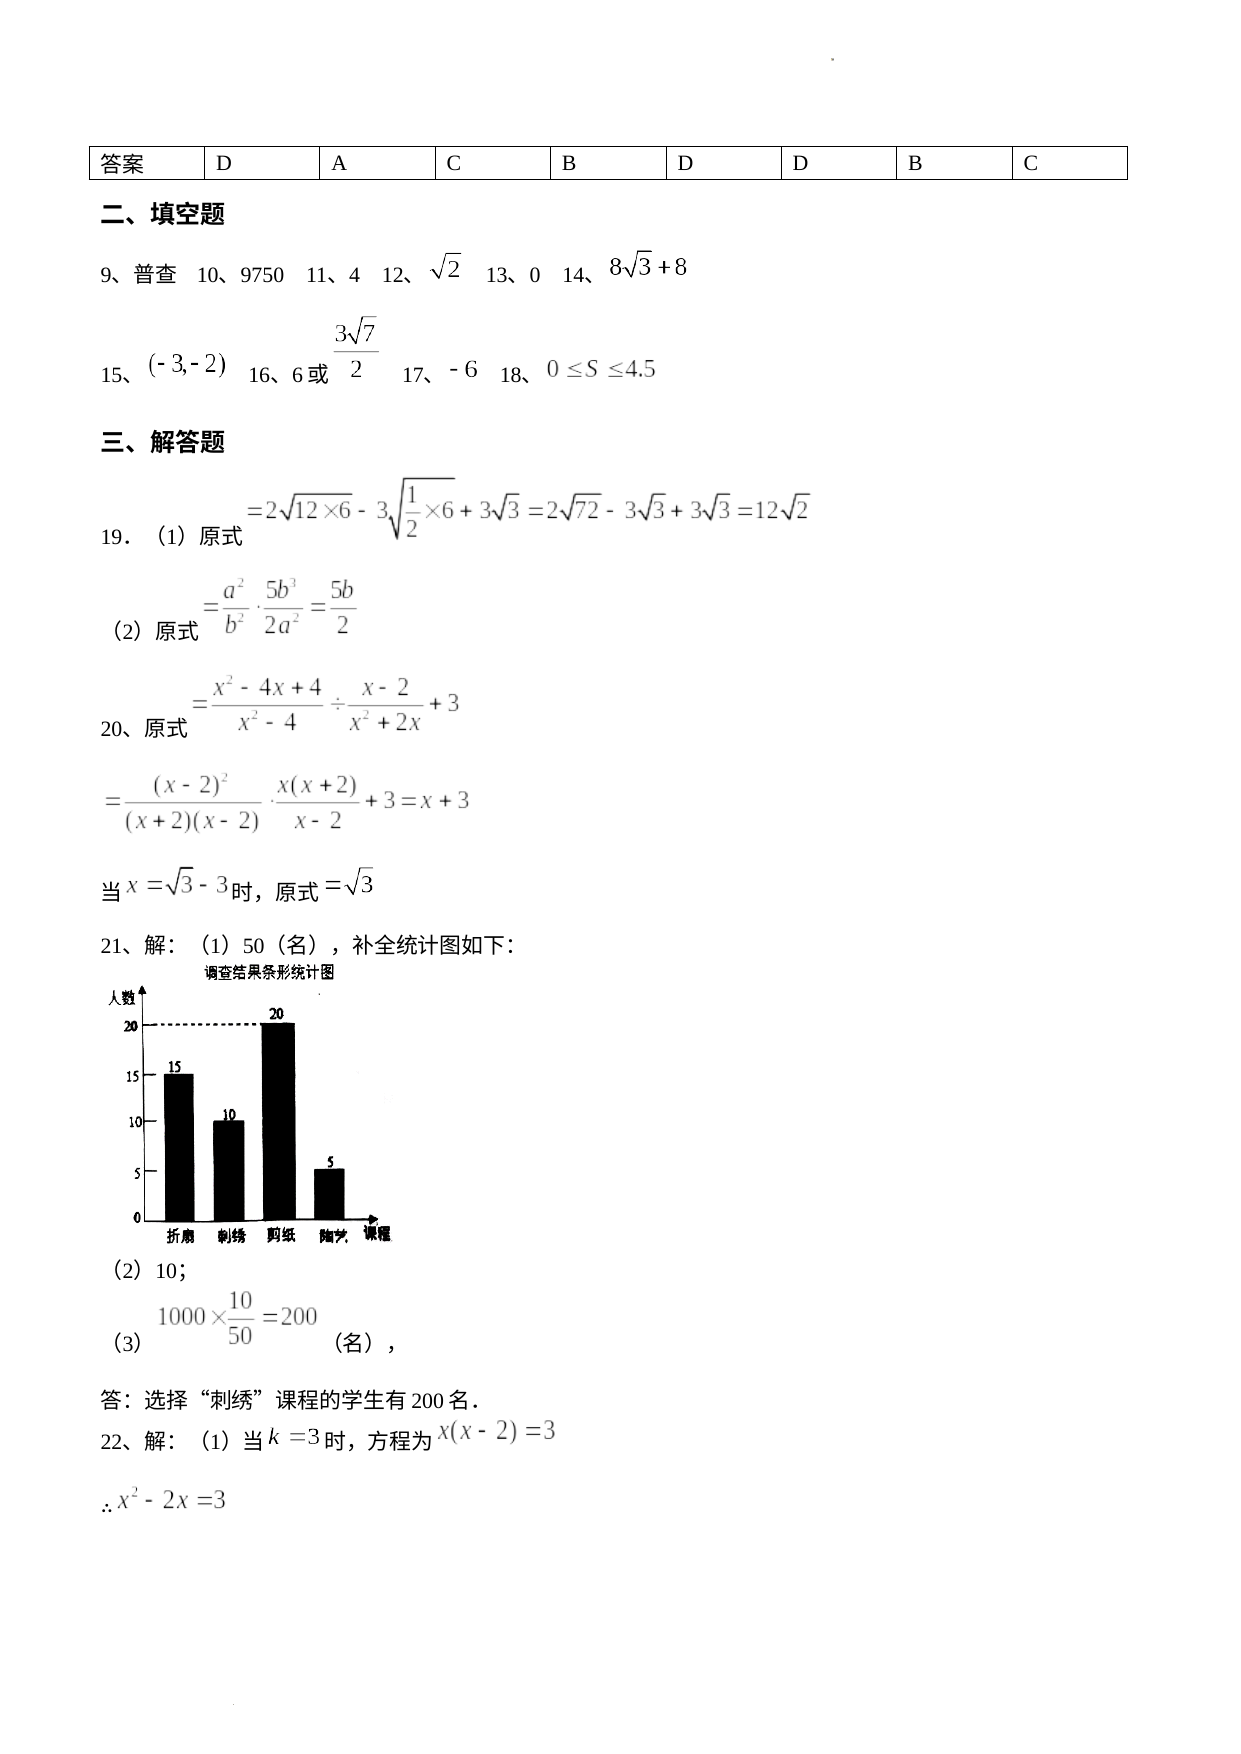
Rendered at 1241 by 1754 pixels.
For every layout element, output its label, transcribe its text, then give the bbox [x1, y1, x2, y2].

text 三、解答题 [100, 408, 1140, 473]
picture [100, 960, 393, 1248]
table_cell A [320, 147, 435, 179]
text 当时，原式 [100, 863, 1140, 928]
text （3）（名）， [100, 1285, 1140, 1383]
table_cell C [436, 147, 550, 179]
text 15、 16、6或 17、 18、 [100, 310, 1140, 408]
text 二、填空题 [100, 180, 1140, 245]
text （2）原式 [100, 570, 1140, 668]
text ∴ [100, 1480, 1140, 1545]
table_cell D [782, 147, 896, 179]
table_cell D [667, 147, 781, 179]
table_cell B [897, 147, 1012, 179]
text 20、原式 [100, 668, 1140, 765]
table_cell D [205, 147, 319, 179]
text 22、解：（1）当时，方程为 [100, 1415, 1140, 1480]
table_cell 答案 [90, 147, 204, 179]
table_cell B [551, 147, 666, 179]
text 21、解：（1）50（名），补全统计图如下： [100, 928, 1140, 960]
text 答：选择“刺绣”课程的学生有200名． [100, 1383, 1140, 1415]
text 9、普查 10、9750 11、4 12、 13、0 14、 [100, 245, 1140, 310]
text （2）10； [100, 1253, 1140, 1285]
table_cell C [1013, 147, 1127, 179]
text 19．（1）原式 [100, 473, 1140, 570]
